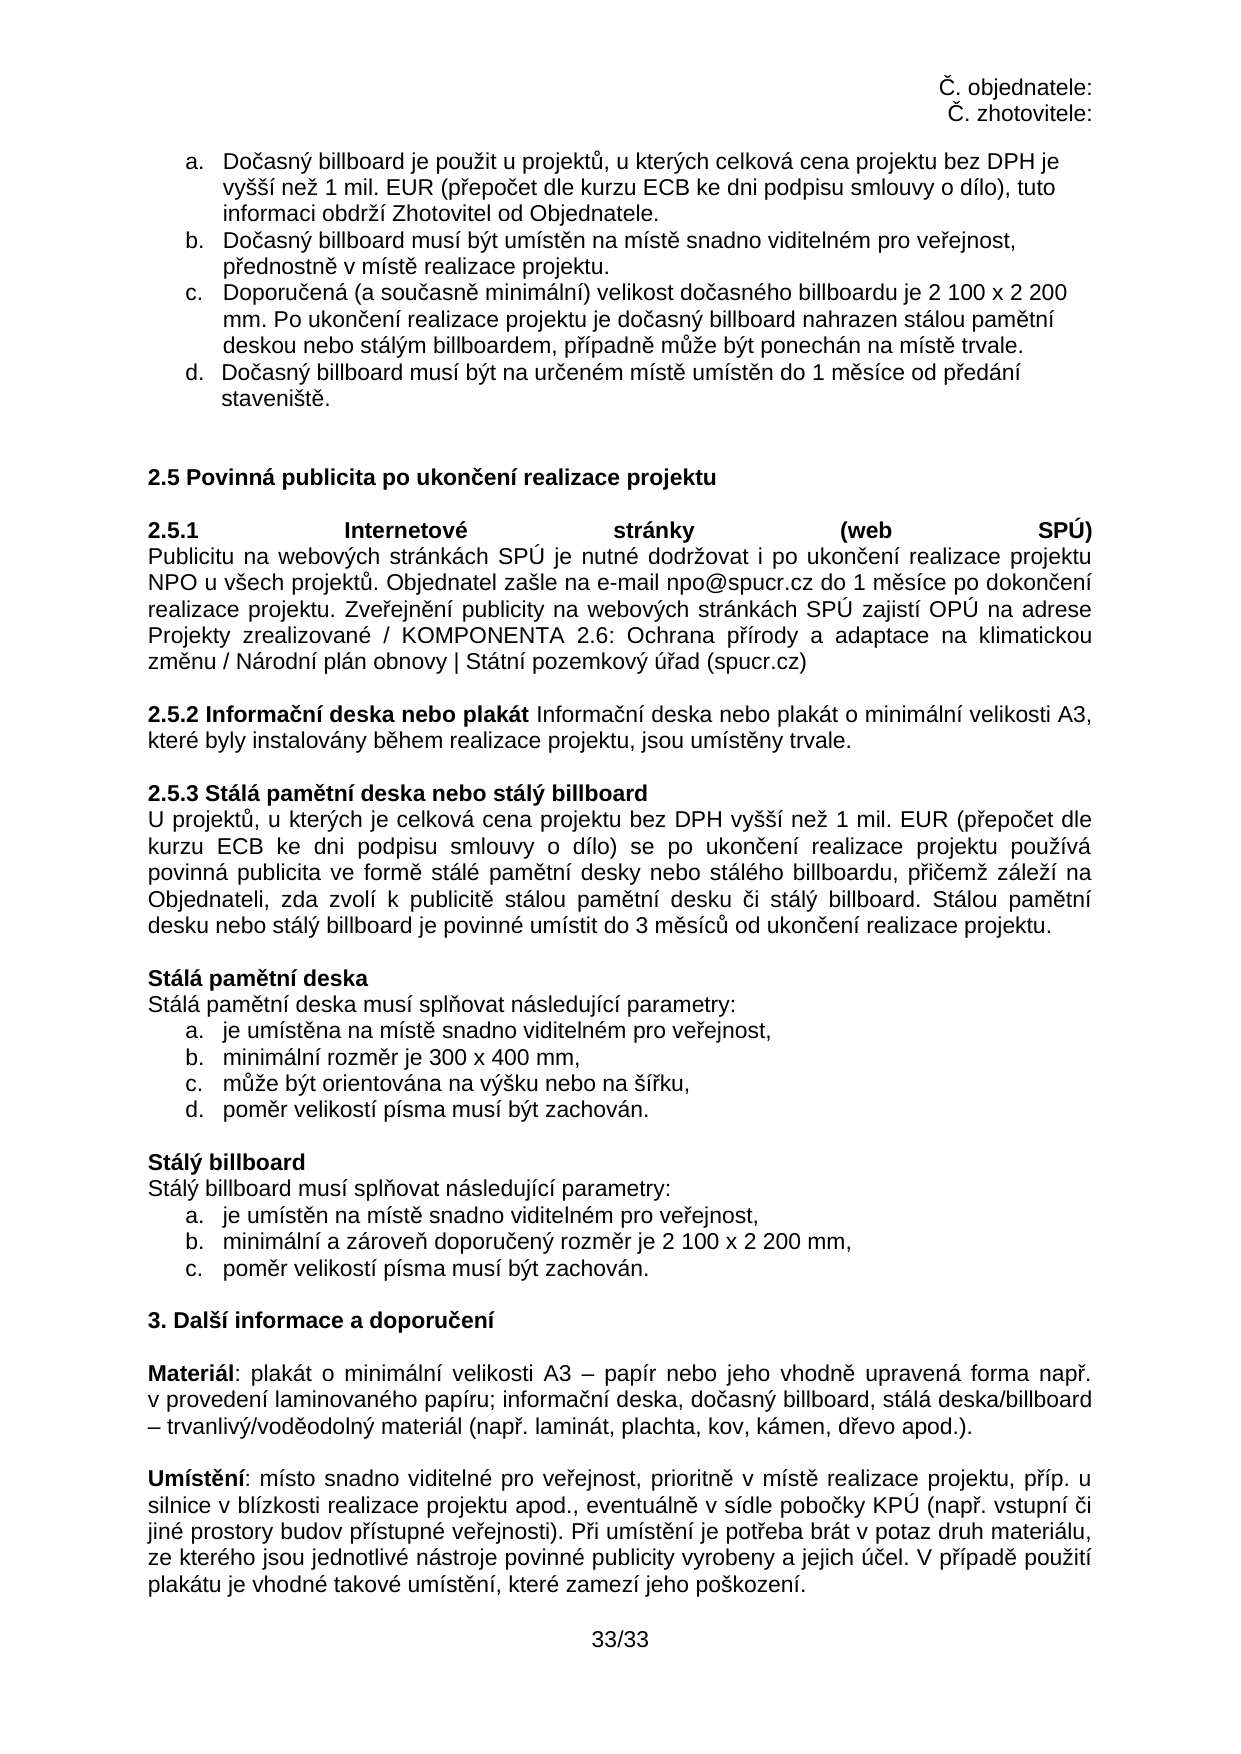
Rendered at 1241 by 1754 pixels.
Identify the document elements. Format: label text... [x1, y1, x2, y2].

text 2.5.3 Stálá pamětní deska nebo stálý billboard [148, 780, 1093, 806]
text 3. Další informace a doporučení [148, 1307, 1093, 1333]
list Doporučená (a současně minimální) velikost dočasného billboardu je 2 100 x 2 200 mm. Po ukončení realizace projektu je dočasný billboard nahrazen stálou pamětní deskou nebo stálým billboardem, případně může být ponechán na místě trvale. [185, 279, 1093, 358]
text Stálá pamětní deska [148, 964, 1093, 991]
text Stálý billboard musí splňovat následující parametry: [148, 1175, 1093, 1202]
text d. Dočasný billboard musí být na určeném místě umístěn do 1 měsíce od předání staveniště. [185, 358, 1093, 411]
text Stálá pamětní deska musí splňovat následující parametry: [148, 991, 1093, 1017]
list může být orientována na výšku nebo na šířku, [185, 1070, 1093, 1096]
text 2.5.1 Internetové stránky (web SPÚ) Publicitu na webových stránkách SPÚ je nutné dodržovat i po ukončení realizace projektu NPO u všech projektů. Objednatel zašle na e-mail npo@spucr.cz do 1 měsíce po dokončení realizace projektu. Zveřejnění publicity na webových stránkách SPÚ zajistí OPÚ na adrese Projekty zrealizované / KOMPONENTA 2.6: Ochrana přírody a adaptace na klimatickou změnu / Národní plán obnovy | Státní pozemkový úřad (spucr.cz) [148, 517, 1093, 675]
list je umístěn na místě snadno viditelném pro veřejnost, [185, 1202, 1093, 1228]
text 2.5.2 Informační deska nebo plakát Informační deska nebo plakát o minimální velikosti A3, které byly instalovány během realizace projektu, jsou umístěny trvale. [148, 701, 1093, 754]
list minimální rozměr je 300 x 400 mm, [185, 1044, 1093, 1070]
list Dočasný billboard musí být umístěn na místě snadno viditelném pro veřejnost, přednostně v místě realizace projektu. [185, 227, 1093, 279]
text U projektů, u kterých je celková cena projektu bez DPH vyšší než 1 mil. EUR (přepočet dle kurzu ECB ke dni podpisu smlouvy o dílo) se po ukončení realizace projektu používá povinná publicita ve formě stálé pamětní desky nebo stálého billboardu, přičemž záleží na Objednateli, zda zvolí k publicitě stálou pamětní desku či stálý billboard. Stálou pamětní desku nebo stálý billboard je povinné umístit do 3 měsíců od ukončení realizace projektu. [148, 806, 1093, 938]
list Dočasný billboard je použit u projektů, u kterých celková cena projektu bez DPH je vyšší než 1 mil. EUR (přepočet dle kurzu ECB ke dni podpisu smlouvy o dílo), tuto informaci obdrží Zhotovitel od Objednatele. [185, 148, 1093, 227]
list je umístěna na místě snadno viditelném pro veřejnost, [185, 1017, 1093, 1044]
text Stálý billboard [148, 1149, 1093, 1175]
list minimální a zároveň doporučený rozměr je 2 100 x 2 200 mm, [185, 1228, 1093, 1254]
list poměr velikostí písma musí být zachován. [185, 1096, 1093, 1123]
text 2.5 Povinná publicita po ukončení realizace projektu [148, 464, 1093, 490]
text Umístění: místo snadno viditelné pro veřejnost, prioritně v místě realizace projektu, příp. u silnice v blízkosti realizace projektu apod., eventuálně v sídle pobočky KPÚ (např. vstupní či jiné prostory budov přístupné veřejnosti). Při umístění je potřeba brát v potaz druh materiálu, ze kterého jsou jednotlivé nástroje povinné publicity vyrobeny a jejich účel. V případě použití plakátu je vhodné takové umístění, které zamezí jeho poškození. [148, 1465, 1093, 1597]
text Materiál: plakát o minimální velikosti A3 – papír nebo jeho vhodně upravená forma např. v provedení laminovaného papíru; informační deska, dočasný billboard, stálá deska/billboard – trvanlivý/voděodolný materiál (např. laminát, plachta, kov, kámen, dřevo apod.). [148, 1360, 1093, 1439]
list poměr velikostí písma musí být zachován. [185, 1254, 1093, 1281]
